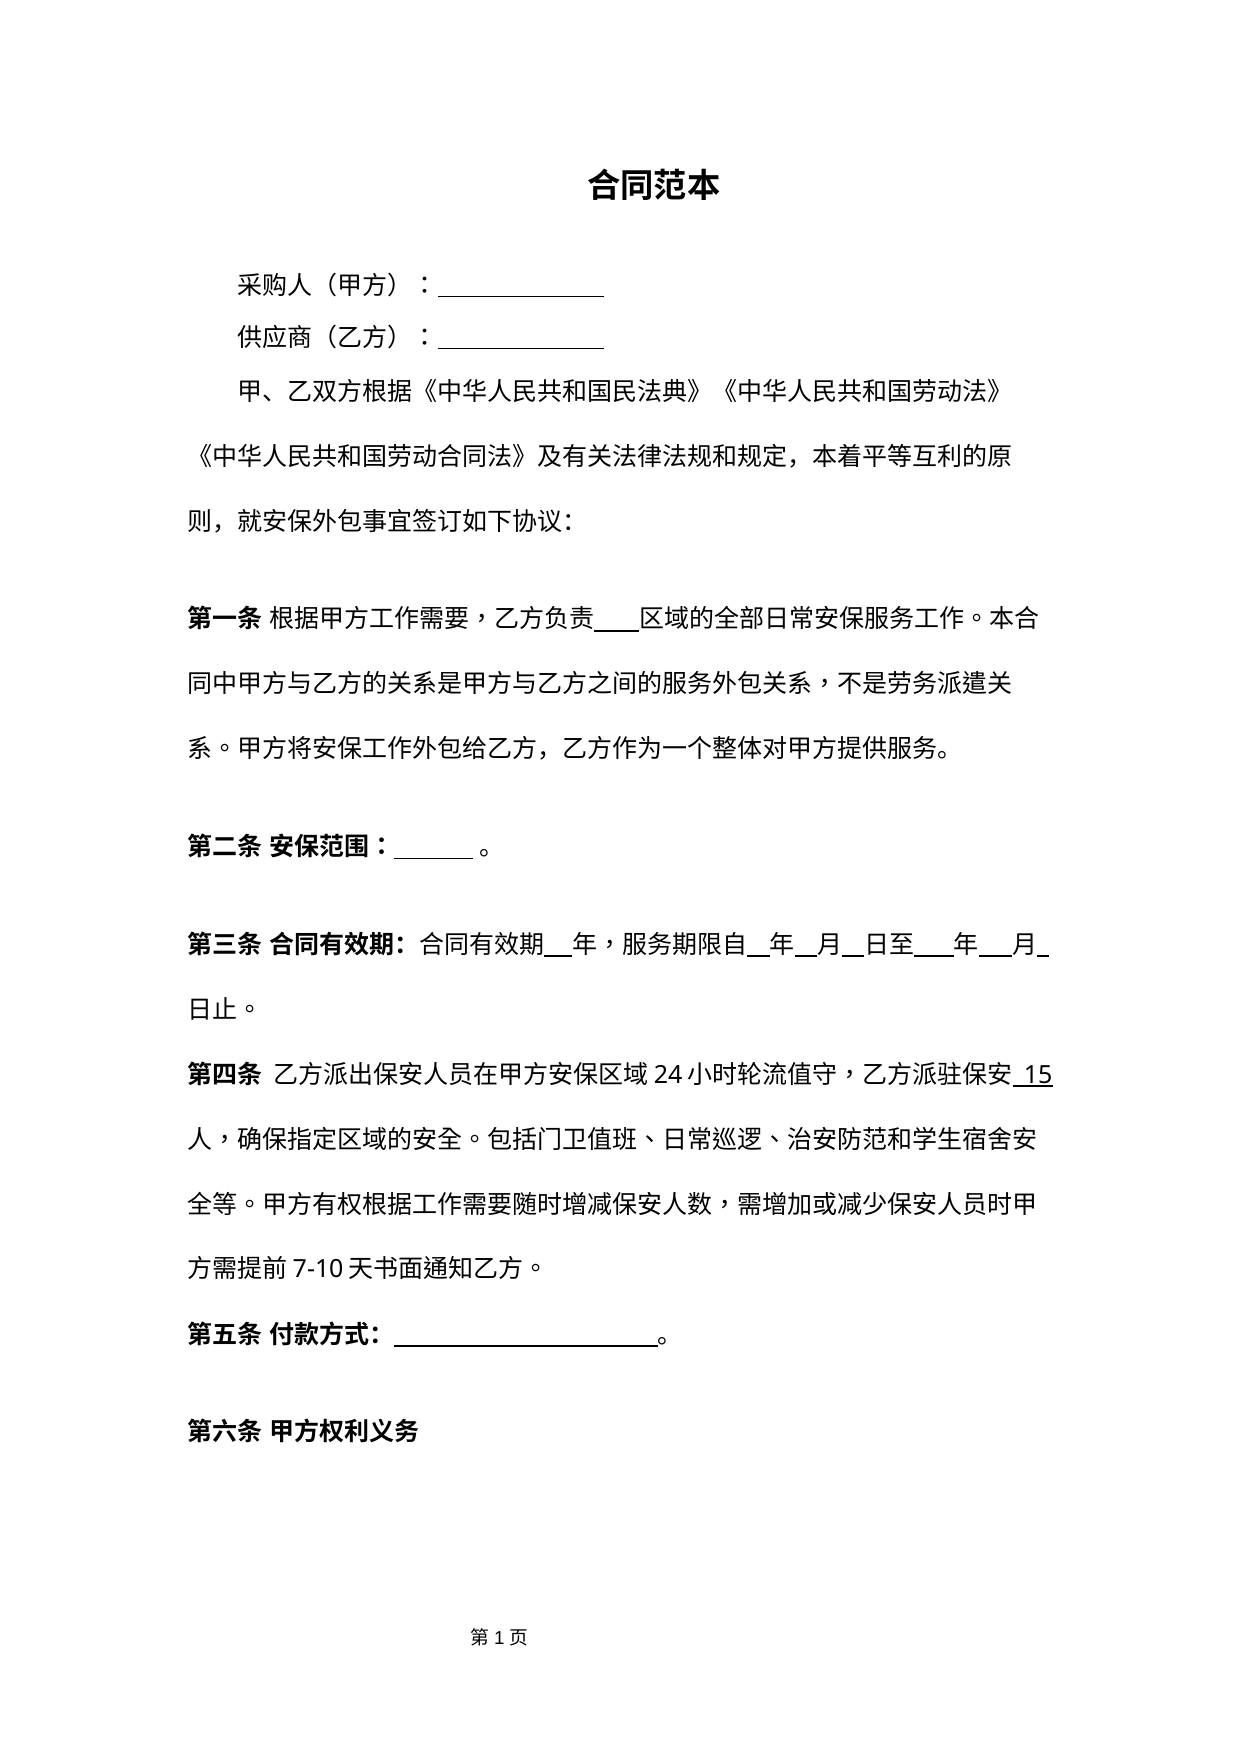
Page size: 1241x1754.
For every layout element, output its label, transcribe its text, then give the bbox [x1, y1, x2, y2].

text 第二条 安保范围： 。 [187, 812, 1053, 877]
list 采购人（甲方）： 、 [187, 253, 1053, 305]
list 供应商（乙方）： 、 [187, 305, 1053, 357]
text 第三条 合同有效期：合同有效期 年，服务期限自 年 月 日至 年 月 日止。 [187, 910, 1053, 1040]
text 合同范本 [187, 162, 1053, 207]
text 第六条 甲方权利义务 [187, 1397, 1053, 1462]
text 第一条 根据甲方工作需要，乙方负责 区域的全部日常安保服务工作。本合同中甲方与乙方的关系是甲方与乙方之间的服务外包关系，不是劳务派遣关系。甲方将安保工作外包给乙方，乙方作为一个整体对甲方提供服务。 [187, 584, 1053, 779]
text 第五条 付款方式： 。 [187, 1300, 1053, 1365]
text 第四条 乙方派出保安人员在甲方安保区域24小时轮流值守，乙方派驻保安 15人，确保指定区域的安全。包括门卫值班、日常巡逻、治安防范和学生宿舍安全等。甲方有权根据工作需要随时增减保安人数，需增加或减少保安人员时甲方需提前7-10天书面通知乙方。 [187, 1040, 1053, 1300]
text 甲、乙双方根据《中华人民共和国民法典》《中华人民共和国劳动法》《中华人民共和国劳动合同法》及有关法律法规和规定，本着平等互利的原则，就安保外包事宜签订如下协议： [187, 357, 1053, 552]
